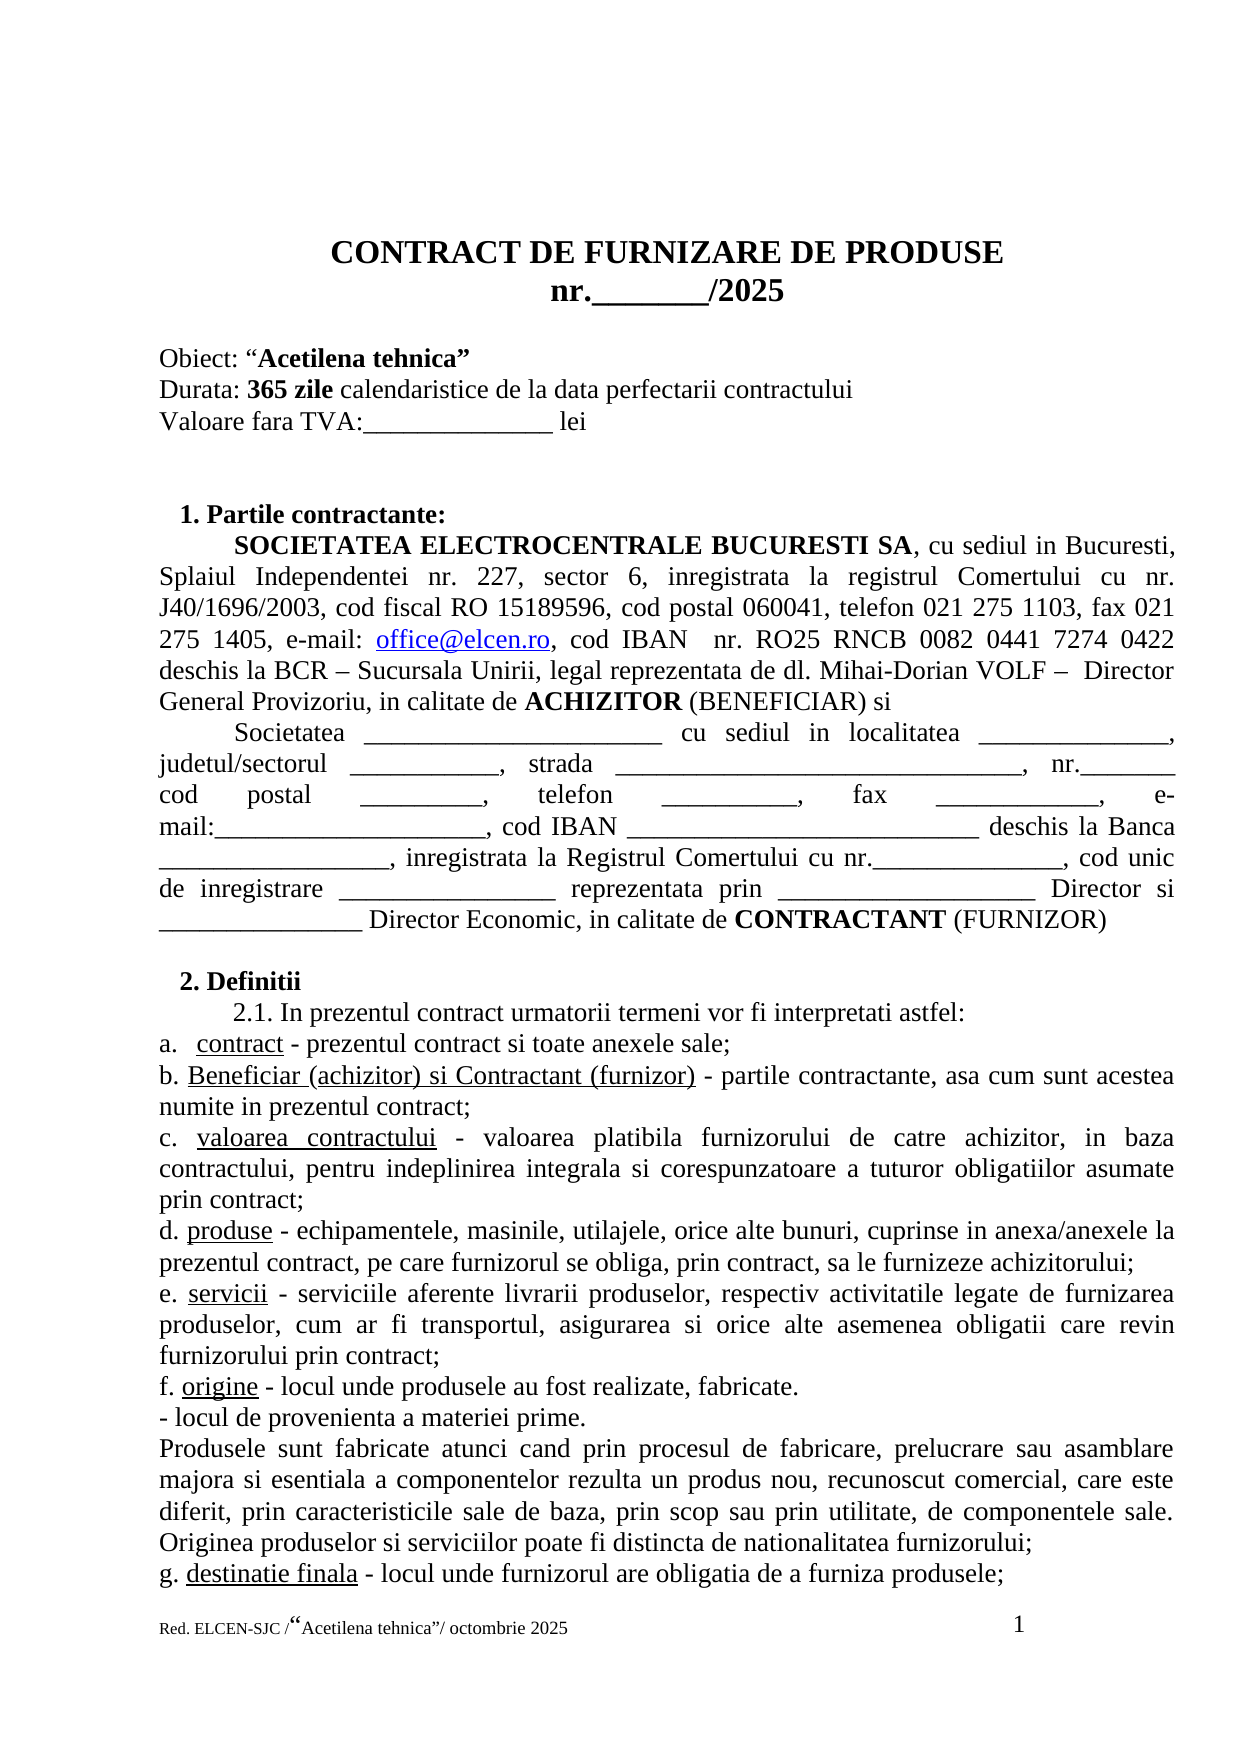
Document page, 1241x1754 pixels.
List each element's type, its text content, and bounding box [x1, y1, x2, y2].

text 2. Definitii [159, 965, 1176, 996]
text CONTRACT DE FURNIZARE DE PRODUSE nr._______/2025 [159, 232, 1176, 309]
text - locul de provenienta a materiei prime. [159, 1401, 1176, 1432]
text 2.1. In prezentul contract urmatorii termeni vor fi interpretati astfel: [159, 996, 1176, 1028]
text b. Beneficiar (achizitor) si Contractant (furnizor) - partile contractante, asa cum sunt acestea numite in prezentul contract; [159, 1059, 1176, 1121]
text g. destinatie finala - locul unde furnizorul are obligatia de a furniza produsele; [159, 1557, 1176, 1588]
list contract - prezentul contract si toate anexele sale; [159, 1028, 1176, 1059]
text e. servicii - serviciile aferente livrarii produselor, respectiv activitatile legate de furnizarea produselor, cum ar fi transportul, asigurarea si orice alte asemenea obligatii care revin furnizorului prin contract; [159, 1277, 1176, 1370]
text SOCIETATEA ELECTROCENTRALE BUCURESTI SA, cu sediul in Bucuresti, Splaiul Independentei nr. 227, sector 6, inregistrata la registrul Comertului cu nr. J40/1696/2003, cod fiscal RO 15189596, cod postal 060041, telefon 021 275 1103, fax 021 275 1405, e-mail: office@elcen.ro, cod IBAN nr. RO25 RNCB 0082 0441 7274 0422 deschis la BCR – Sucursala Unirii, legal reprezentata de dl. Mihai-Dorian VOLF – Director General Provizoriu, in calitate de ACHIZITOR (BENEFICIAR) si [159, 529, 1176, 716]
text Obiect: “Acetilena tehnica” [159, 342, 1176, 373]
text f. origine - locul unde produsele au fost realizate, fabricate. [159, 1370, 1176, 1401]
text Societatea ______________________ cu sediul in localitatea ______________, judetul/sectorul ___________, strada ______________________________, nr._______ cod postal _________, telefon __________, fax ____________, e-mail:____________________, cod IBAN __________________________ deschis la Banca _________________, inregistrata la Registrul Comertului cu nr.______________, cod unic de inregistrare ________________ reprezentata prin ___________________ Director si _______________ Director Economic, in calitate de CONTRACTANT (FURNIZOR) [159, 716, 1176, 934]
text d. produse - echipamentele, masinile, utilajele, orice alte bunuri, cuprinse in anexa/anexele la prezentul contract, pe care furnizorul se obliga, prin contract, sa le furnizeze achizitorului; [159, 1214, 1176, 1277]
text Durata: 365 zile calendaristice de la data perfectarii contractului [159, 373, 1176, 405]
text 1. Partile contractante: [159, 498, 1176, 529]
text Valoare fara TVA:______________ lei [159, 405, 1176, 436]
text c. valoarea contractului - valoarea platibila furnizorului de catre achizitor, in baza contractului, pentru indeplinirea integrala si corespunzatoare a tuturor obligatiilor asumate prin contract; [159, 1121, 1176, 1214]
text Produsele sunt fabricate atunci cand prin procesul de fabricare, prelucrare sau asamblare majora si esentiala a componentelor rezulta un produs nou, recunoscut comercial, care este diferit, prin caracteristicile sale de baza, prin scop sau prin utilitate, de componentele sale. Originea produselor si serviciilor poate fi distincta de nationalitatea furnizorului; [159, 1432, 1176, 1557]
